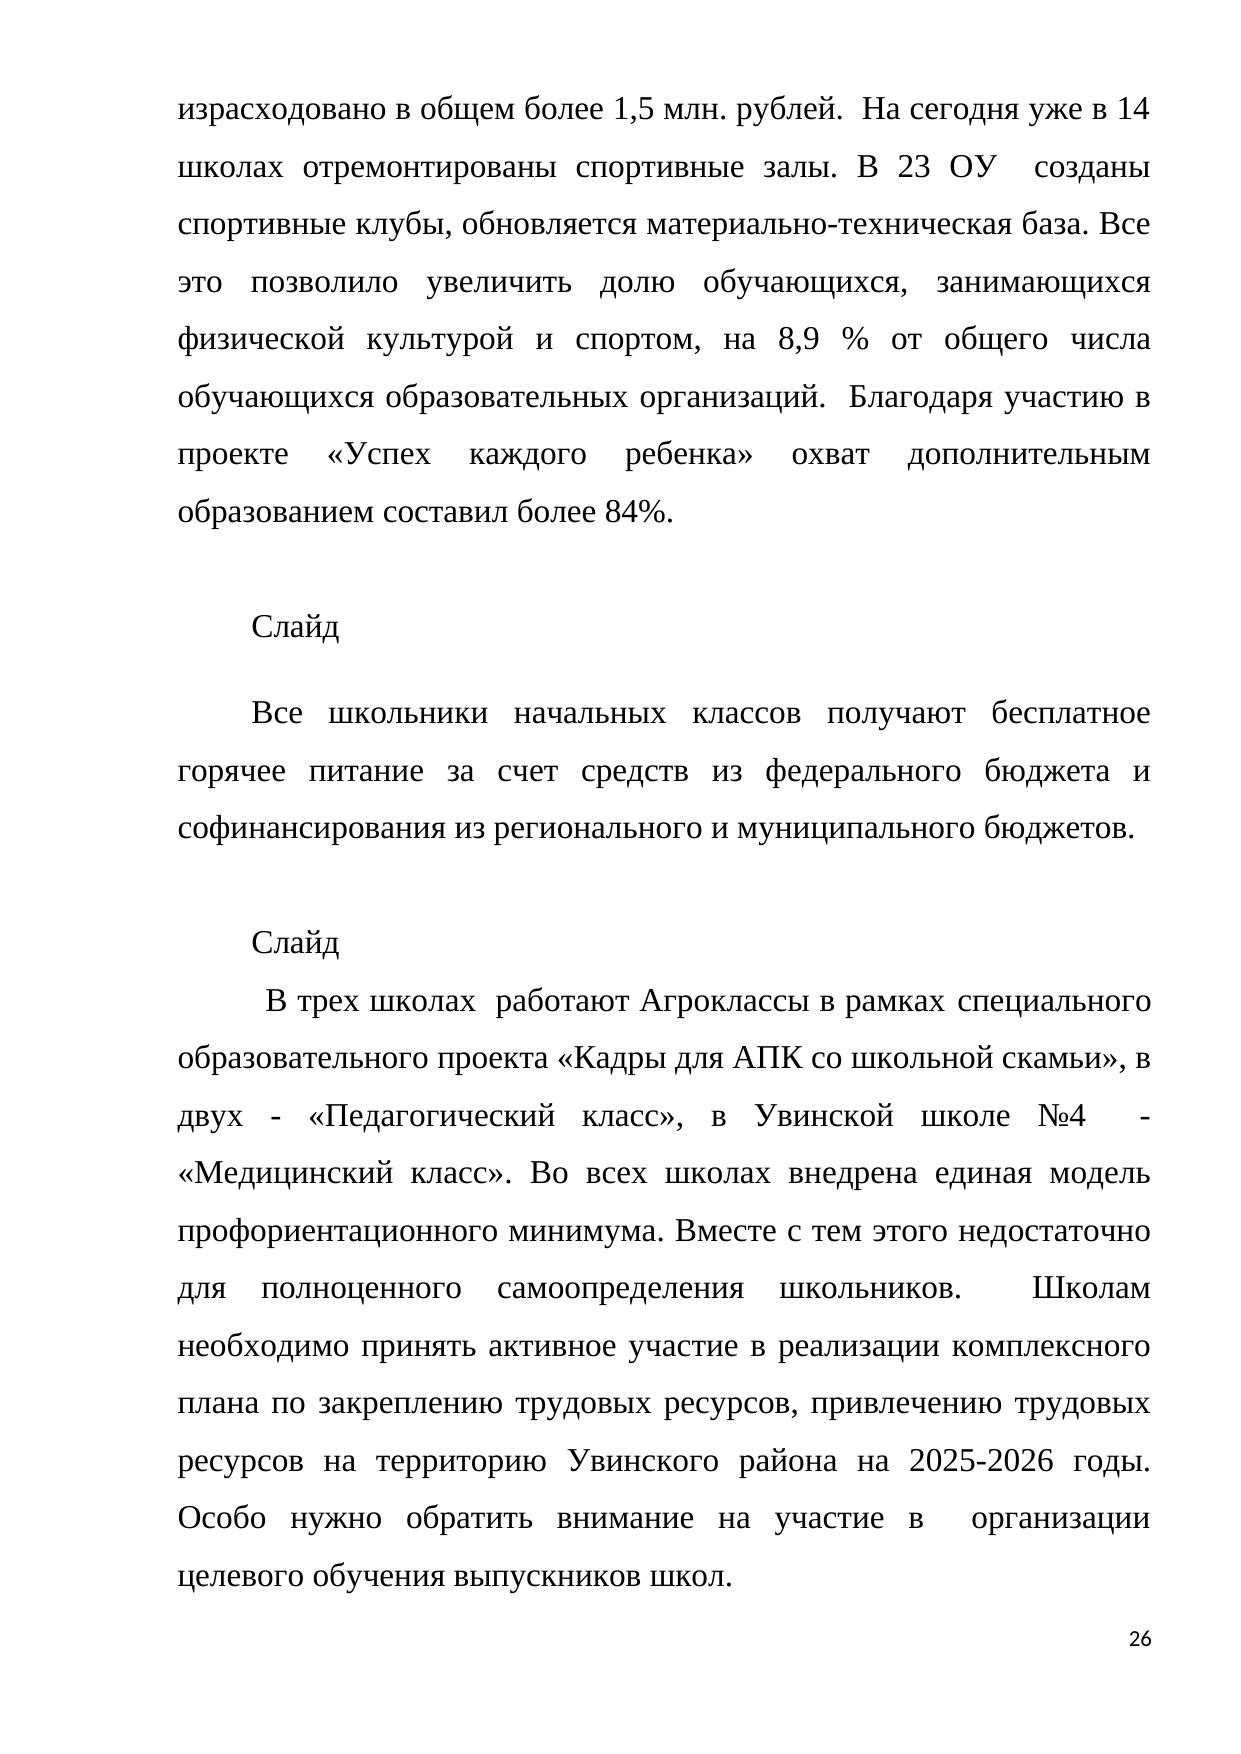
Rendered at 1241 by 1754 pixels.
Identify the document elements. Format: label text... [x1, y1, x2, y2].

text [177, 89, 1152, 529]
text Все школьники начальных классов получают бесплатное горячее питание за счет средств из федерального бюджета и софинансирования из регионального и муниципального бюджетов. [177, 693, 1152, 846]
text Слайд [177, 923, 1152, 961]
text В трех школах работают Агроклассы в рамках специального образовательного проекта «Кадры для АПК со школьной скамьи», в двух - «Педагогический класс», в Увинской школе №4 - «Медицинский класс». Во всех школах внедрена единая модель профориентационного минимума. Вместе с тем этого недостаточно для полноценного самоопределения школьников. Школам необходимо принять активное участие в реализации комплексного плана по закреплению трудовых ресурсов, привлечению трудовых ресурсов на территорию Увинского района на 2025-2026 годы. Особо нужно обратить внимание на участие в организации целевого обучения выпускников школ. [177, 1076, 1152, 1594]
text Слайд [177, 606, 1152, 644]
text В трех школах работают Агроклассы в рамках специального образовательного проекта «Кадры для АПК со школьной скамьи», в двух - «Педагогический класс», в Увинской школе №4 - «Медицинский класс». Во всех школах внедрена единая модель профориентационного минимума. Вместе с тем этого недостаточно для полноценного самоопределения школьников. Школам необходимо принять активное участие в реализации комплексного плана по закреплению трудовых ресурсов, привлечению трудовых ресурсов на территорию Увинского района на 2025-2026 годы. Особо нужно обратить внимание на участие в организации целевого обучения выпускников школ. [177, 980, 1152, 1038]
